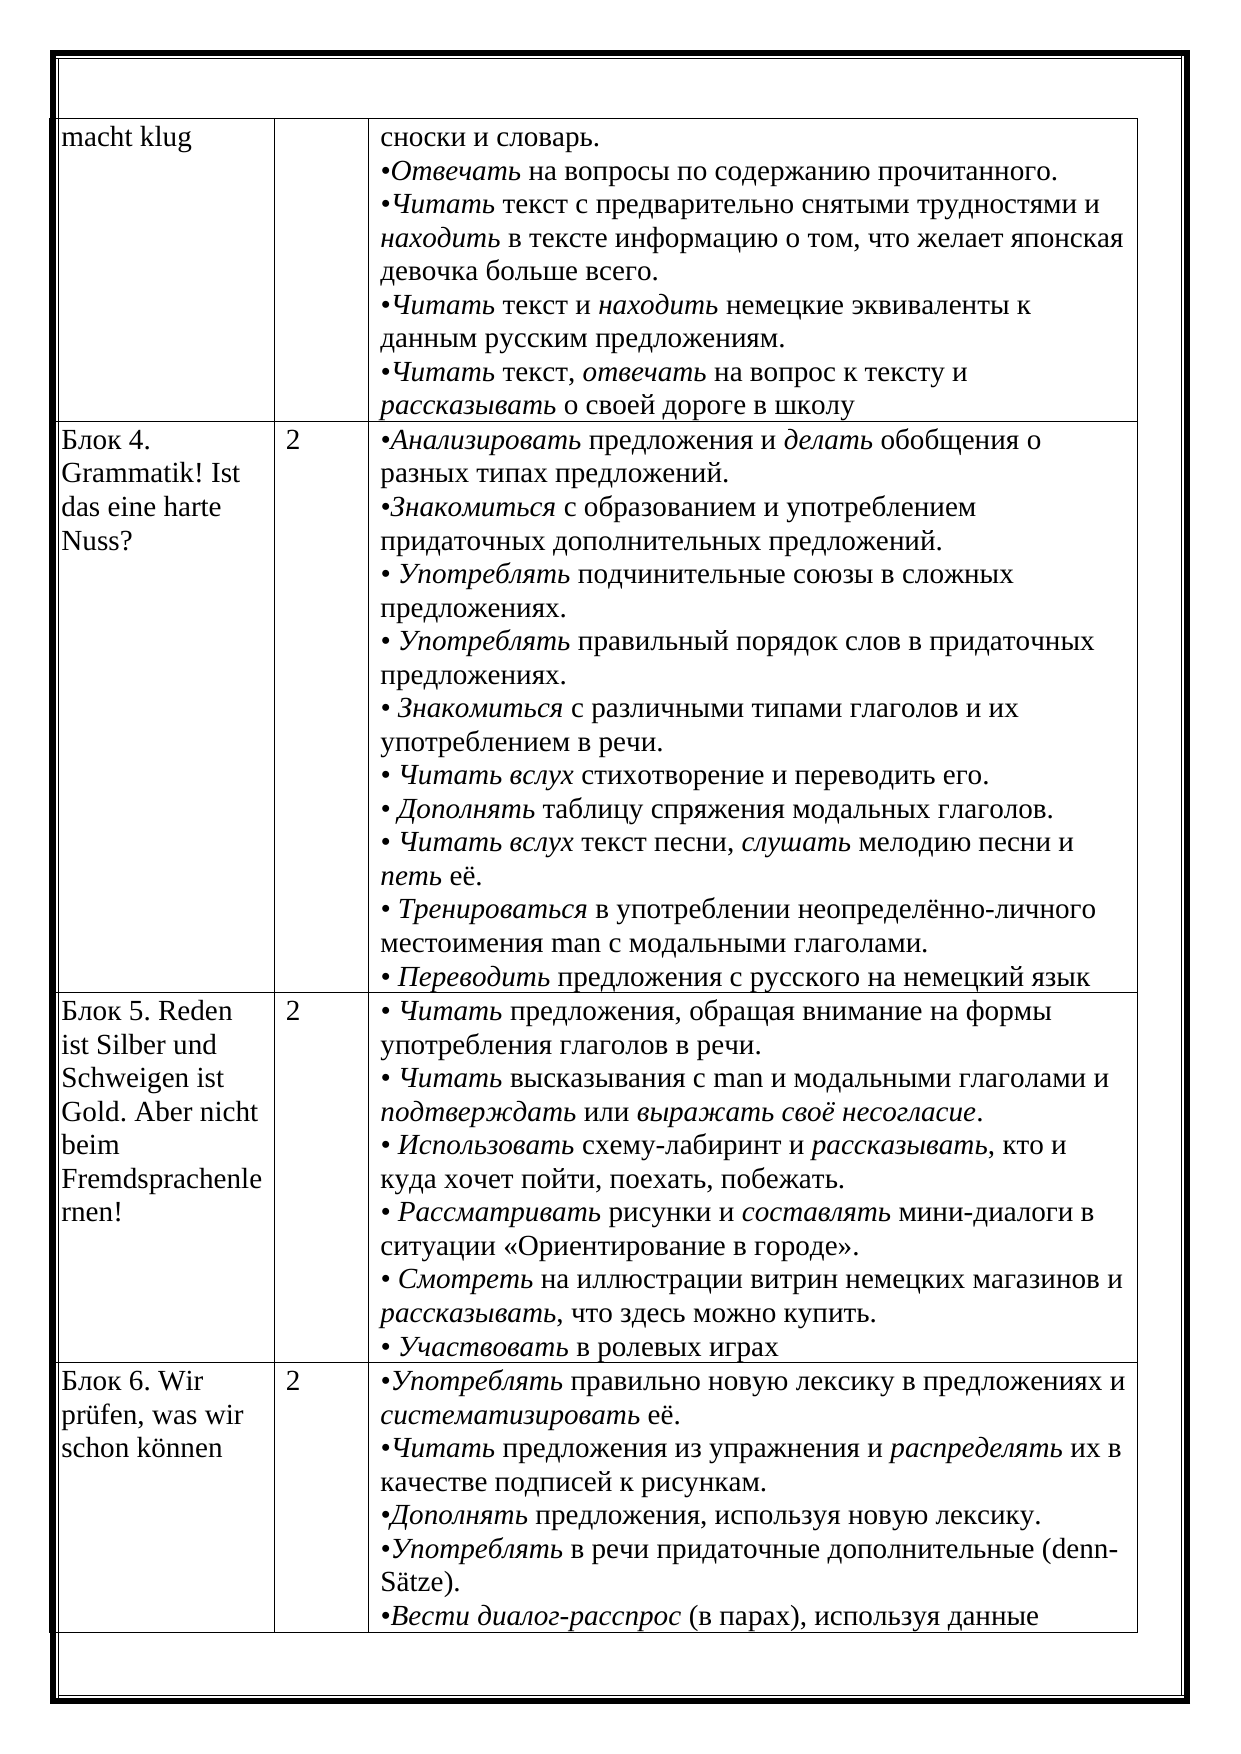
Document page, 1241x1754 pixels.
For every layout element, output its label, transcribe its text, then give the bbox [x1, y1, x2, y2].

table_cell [369, 119, 1137, 421]
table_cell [59, 1363, 274, 1632]
table_cell •Анализировать предложения и делать обобщения о разных типах предложений. •Знакомиться с образованием и употреблением придаточных дополнительных предложений. • Употреблять подчинительные союзы в сложных предложениях. • Употреблять правильный порядок слов в придаточных предложениях. • Знакомиться с различными типами глаголов и их употреблением в речи. • Читать вслух стихотворение и переводить его. • Дополнять таблицу спряжения модальных глаголов. • Читать вслух текст песни, слушать мелодию песни и петь её. • Тренироваться в употреблении неопределённо-личного местоимения man с модальными глаголами. • Переводить предложения с русского на немецкий язык [369, 422, 1137, 992]
table_cell 2 [275, 119, 368, 421]
table_cell 2 [275, 422, 368, 992]
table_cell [59, 119, 274, 421]
table_cell • Читать предложения, обращая внимание на формы употребления глаголов в речи. • Читать высказывания с man и модальными глаголами и подтверждать или выражать своё несогласие. • Использовать схему-лабиринт и рассказывать, кто и куда хочет пойти, поехать, побежать. • Рассматривать рисунки и составлять мини-диалоги в ситуации «Ориентирование в городе». • Смотреть на иллюстрации витрин немецких магазинов и рассказывать, что здесь можно купить. • Участвовать в ролевых играх [369, 993, 1137, 1362]
table_cell 2 [275, 993, 368, 1362]
table_cell 2 [275, 1363, 368, 1632]
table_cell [369, 1363, 1137, 1632]
table_cell Блок 4. Grammatik! Ist das eine harte Nuss? [59, 422, 274, 992]
table_cell Блок 5. Reden ist Silber und Schweigen ist Gold. Aber nicht beim Fremdsprachenlernen! [59, 993, 274, 1362]
